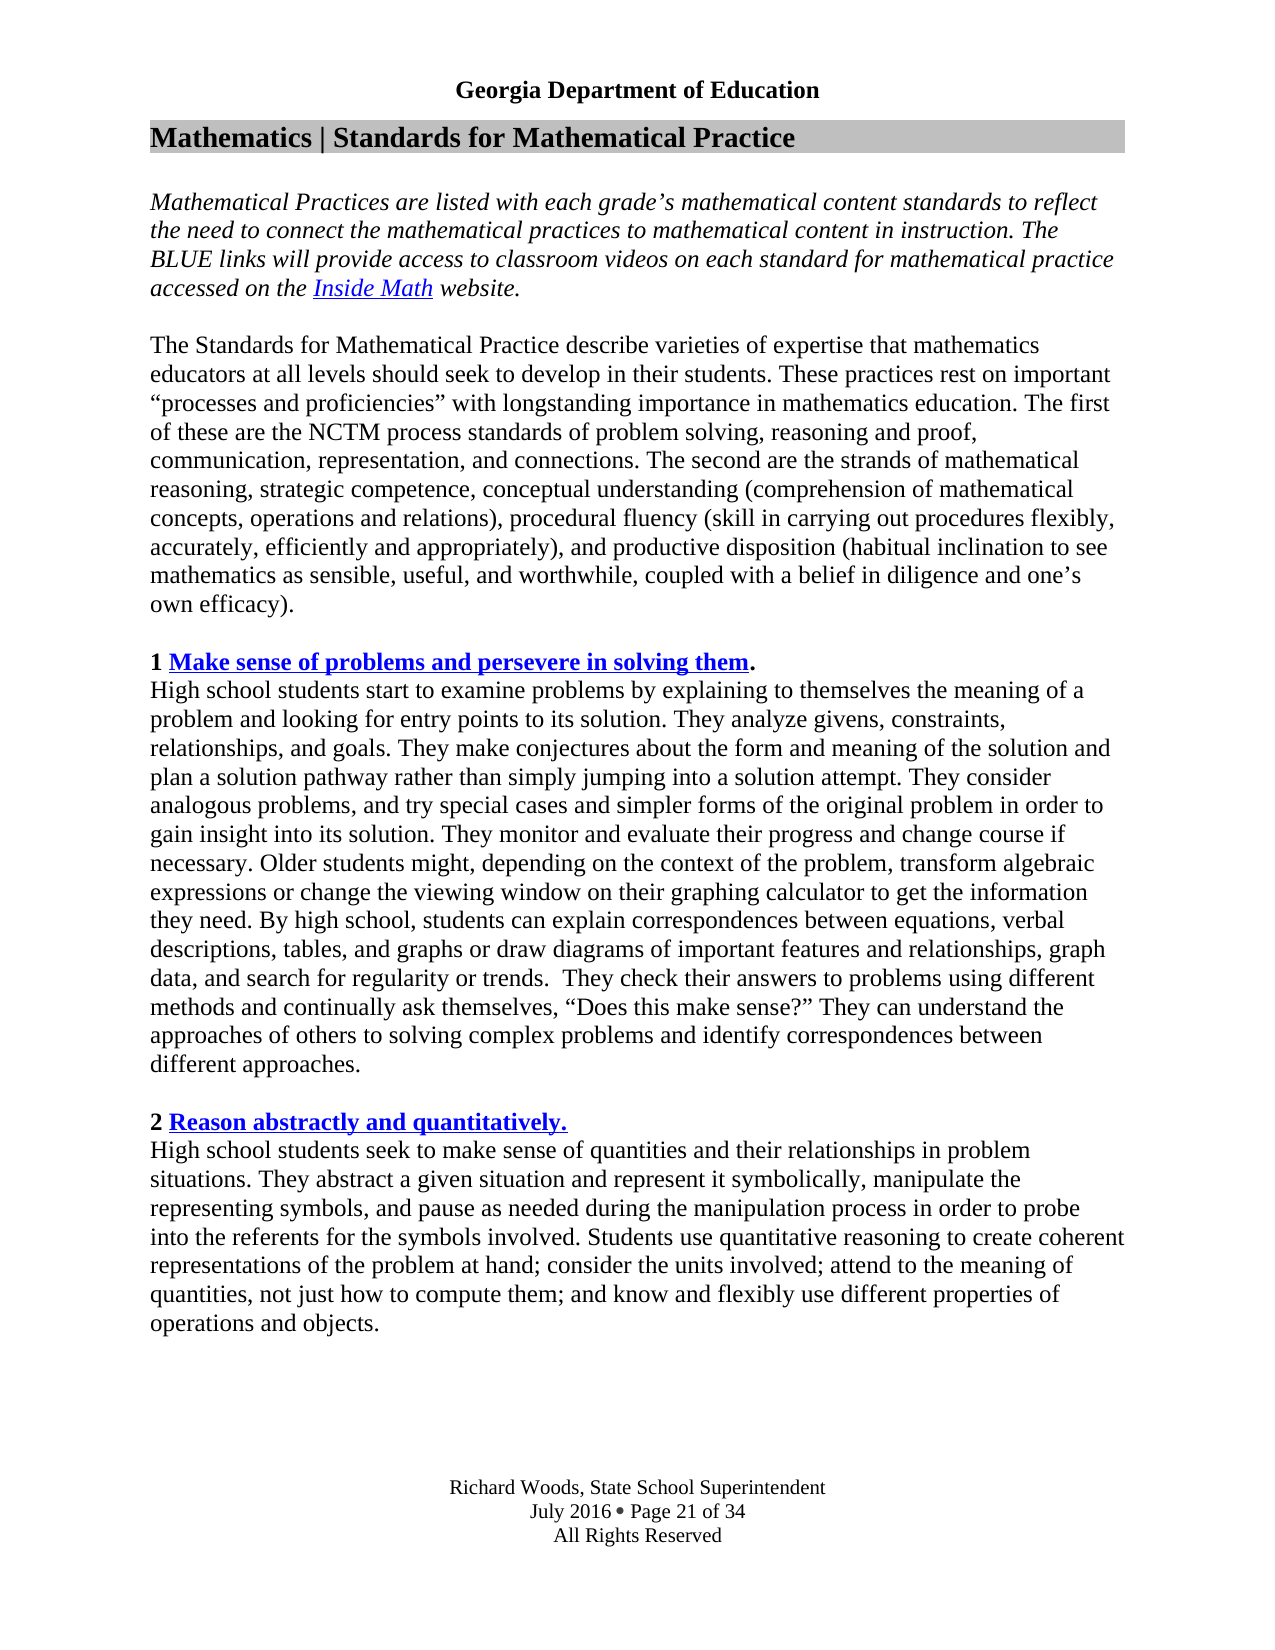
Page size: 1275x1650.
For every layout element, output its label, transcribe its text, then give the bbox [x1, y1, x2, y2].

text High school students start to examine problems by explaining to themselves the meaning of a problem and looking for entry points to its solution. They analyze givens, constraints, relationships, and goals. They make conjectures about the form and meaning of the solution and plan a solution pathway rather than simply jumping into a solution attempt. They consider analogous problems, and try special cases and simpler forms of the original problem in order to gain insight into its solution. They monitor and evaluate their progress and change course if necessary. Older students might, depending on the context of the problem, transform algebraic expressions or change the viewing window on their graphing calculator to get the information they need. By high school, students can explain correspondences between equations, verbal descriptions, tables, and graphs or draw diagrams of important features and relationships, graph data, and search for regularity or trends. They check their answers to problems using different methods and continually ask themselves, “Does this make sense?” They can understand the approaches of others to solving complex problems and identify correspondences between different approaches. [150, 675, 1125, 1078]
text 1 Make sense of problems and persevere in solving them. [150, 647, 1125, 675]
text Mathematics | Standards for Mathematical Practice [150, 120, 1125, 153]
text Mathematical Practices are listed with each grade’s mathematical content standards to reflect the need to connect the mathematical practices to mathematical content in instruction. The BLUE links will provide access to classroom videos on each standard for mathematical practice accessed on the Inside Math website. [150, 187, 1125, 302]
text 2 Reason abstractly and quantitatively. [150, 1107, 1125, 1135]
text The Standards for Mathematical Practice describe varieties of expertise that mathematics educators at all levels should seek to develop in their students. These practices rest on important “processes and proficiencies” with longstanding importance in mathematics education. The first of these are the NCTM process standards of problem solving, reasoning and proof, communication, representation, and connections. The second are the strands of mathematical reasoning, strategic competence, conceptual understanding (comprehension of mathematical concepts, operations and relations), procedural fluency (skill in carrying out procedures flexibly, accurately, efficiently and appropriately), and productive disposition (habitual inclination to see mathematics as sensible, useful, and worthwhile, coupled with a belief in diligence and one’s own efficacy). [150, 330, 1125, 618]
text High school students seek to make sense of quantities and their relationships in problem situations. They abstract a given situation and represent it symbolically, manipulate the representing symbols, and pause as needed during the manipulation process in order to probe into the referents for the symbols involved. Students use quantitative reasoning to create coherent representations of the problem at hand; consider the units involved; attend to the meaning of quantities, not just how to compute them; and know and flexibly use different properties of operations and objects. [150, 1135, 1125, 1337]
